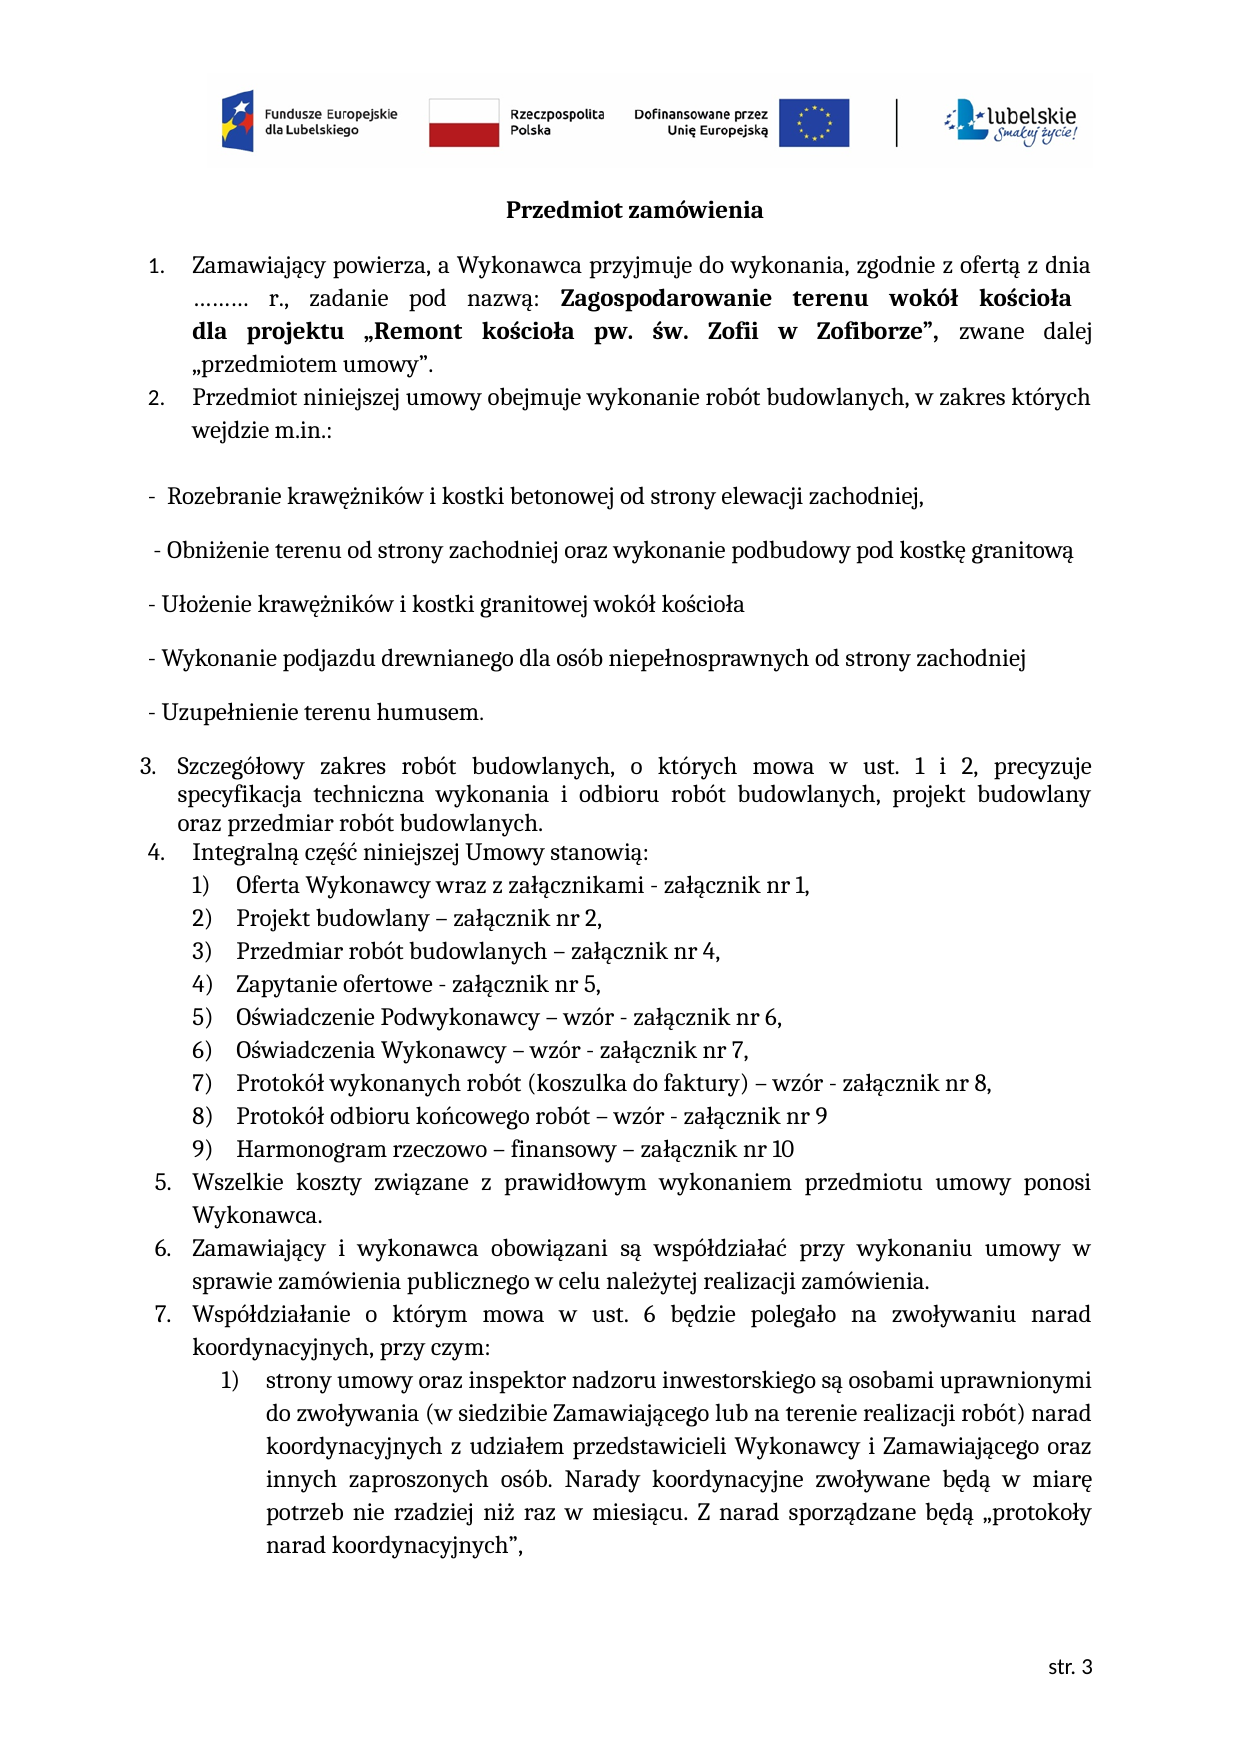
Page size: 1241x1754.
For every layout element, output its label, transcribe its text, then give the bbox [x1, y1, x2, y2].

list Zamawiający i wykonawca obowiązani są współdziałać przy wykonaniu umowy w sprawie zamówienia publicznego w celu należytej realizacji zamówienia. [154, 1234, 1093, 1296]
text - Uzupełnienie terenu humusem. [148, 698, 1093, 726]
list Harmonogram rzeczowo – finansowy – załącznik nr 10 [192, 1135, 1093, 1164]
list Przedmiar robót budowlanych – załącznik nr 4, [192, 937, 1093, 966]
text Przedmiot zamówienia [177, 196, 1093, 224]
list Integralną część niniejszej Umowy stanowią: [148, 838, 1093, 867]
text - Wykonanie podjazdu drewnianego dla osób niepełnosprawnych od strony zachodniej [148, 644, 1093, 673]
list Oświadczenia Wykonawcy – wzór - załącznik nr 7, [192, 1036, 1093, 1065]
list Projekt budowlany – załącznik nr 2, [192, 904, 1093, 933]
list Oświadczenie Podwykonawcy – wzór - załącznik nr 6, [192, 1003, 1093, 1032]
list Zamawiający powierza, a Wykonawca przyjmuje do wykonania, zgodnie z ofertą z dnia ……… r., zadanie pod nazwą: Zagospodarowanie terenu wokół kościoła dla projektu „Remont kościoła pw. św. Zofii w Zofiborze”, zwane dalej „przedmiotem umowy”. [148, 251, 1093, 379]
list Współdziałanie o którym mowa w ust. 6 będzie polegało na zwoływaniu narad koordynacyjnych, przy czym: [154, 1300, 1093, 1362]
list Protokół odbioru końcowego robót – wzór - załącznik nr 9 [192, 1102, 1093, 1131]
text - Ułożenie krawężników i kostki granitowej wokół kościoła [148, 590, 1093, 619]
list Wszelkie koszty związane z prawidłowym wykonaniem przedmiotu umowy ponosi Wykonawca. [154, 1168, 1093, 1230]
text - Obniżenie terenu od strony zachodniej oraz wykonanie podbudowy pod kostkę granitową [148, 536, 1093, 565]
list Protokół wykonanych robót (koszulka do faktury) – wzór - załącznik nr 8, [192, 1069, 1093, 1098]
picture [206, 73, 1093, 168]
list Oferta Wykonawcy wraz z załącznikami - załącznik nr 1, [192, 871, 1093, 899]
list Szczegółowy zakres robót budowlanych, o których mowa w ust. 1 i 2, precyzuje specyfikacja techniczna wykonania i odbioru robót budowlanych, projekt budowlany oraz przedmiar robót budowlanych. [140, 752, 1093, 838]
text - Rozebranie krawężników i kostki betonowej od strony elewacji zachodniej, [148, 482, 1093, 511]
list Zapytanie ofertowe - załącznik nr 5, [192, 970, 1093, 999]
list Przedmiot niniejszej umowy obejmuje wykonanie robót budowlanych, w zakres których wejdzie m.in.: [148, 383, 1093, 445]
list strony umowy oraz inspektor nadzoru inwestorskiego są osobami uprawnionymi do zwoływania (w siedzibie Zamawiającego lub na terenie realizacji robót) narad koordynacyjnych z udziałem przedstawicieli Wykonawcy i Zamawiającego oraz innych zaproszonych osób. Narady koordynacyjne zwoływane będą w miarę potrzeb nie rzadziej niż raz w miesiącu. Z narad sporządzane będą „protokoły narad koordynacyjnych”, [221, 1366, 1093, 1560]
